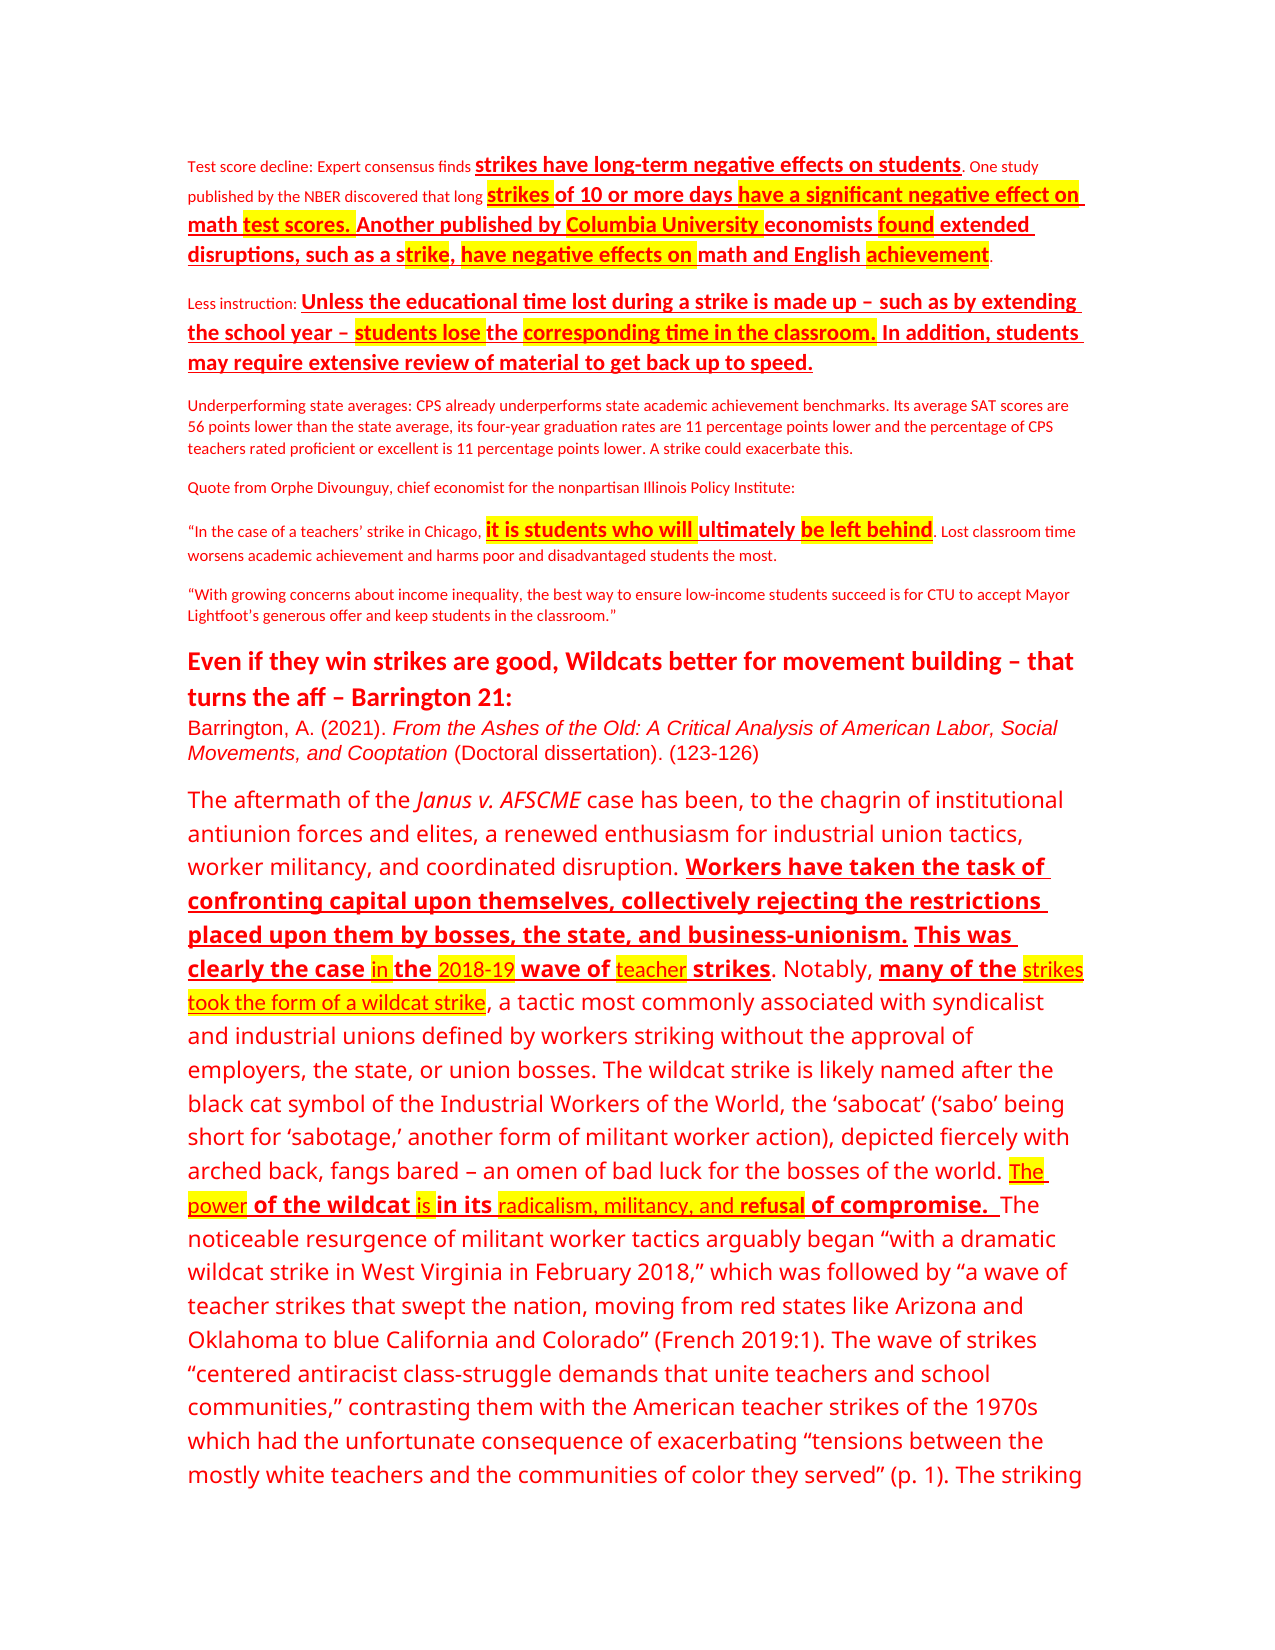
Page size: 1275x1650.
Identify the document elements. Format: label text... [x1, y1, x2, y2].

text Less instruction: Unless the educational time lost during a strike is made up – such as by extending the school year – students lose the corresponding time in the classroom. In addition, students may require extensive review of material to get back up to speed. [187, 287, 1087, 376]
text “In the case of a teachers’ strike in Chicago, it is students who will ultimately be left behind. Lost classroom time worsens academic achievement and harms poor and disadvantaged students the most. [187, 516, 1087, 566]
text Barrington, A. (2021). From the Ashes of the Old: A Critical Analysis of American Labor, Social Movements, and Cooptation (Doctoral dissertation). (123-126) [187, 715, 1087, 765]
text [187, 784, 1087, 1490]
text Underperforming state averages: CPS already underperforms state academic achievement benchmarks. Its average SAT scores are 56 points lower than the state average, its four-year graduation rates are 11 percentage points lower and the percentage of CPS teachers rated proficient or excellent is 11 percentage points lower. A strike could exacerbate this. [187, 395, 1087, 459]
text Quote from Orphe Divounguy, chief economist for the nonpartisan Illinois Policy Institute: [187, 477, 1087, 497]
subtitle Even if they win strikes are good, Wildcats better for movement building – that turns the aff – Barrington 21: [187, 644, 1087, 713]
text “With growing concerns about income inequality, the best way to ensure low-income students succeed is for CTU to accept Mayor Lightfoot’s generous offer and keep students in the classroom.” [187, 584, 1087, 626]
text Test score decline: Expert consensus finds strikes have long-term negative effects on students. One study published by the NBER discovered that long strikes of 10 or more days have a significant negative effect on math test scores. Another published by Columbia University economists found extended disruptions, such as a strike, have negative effects on math and English achievement. [187, 150, 1087, 269]
